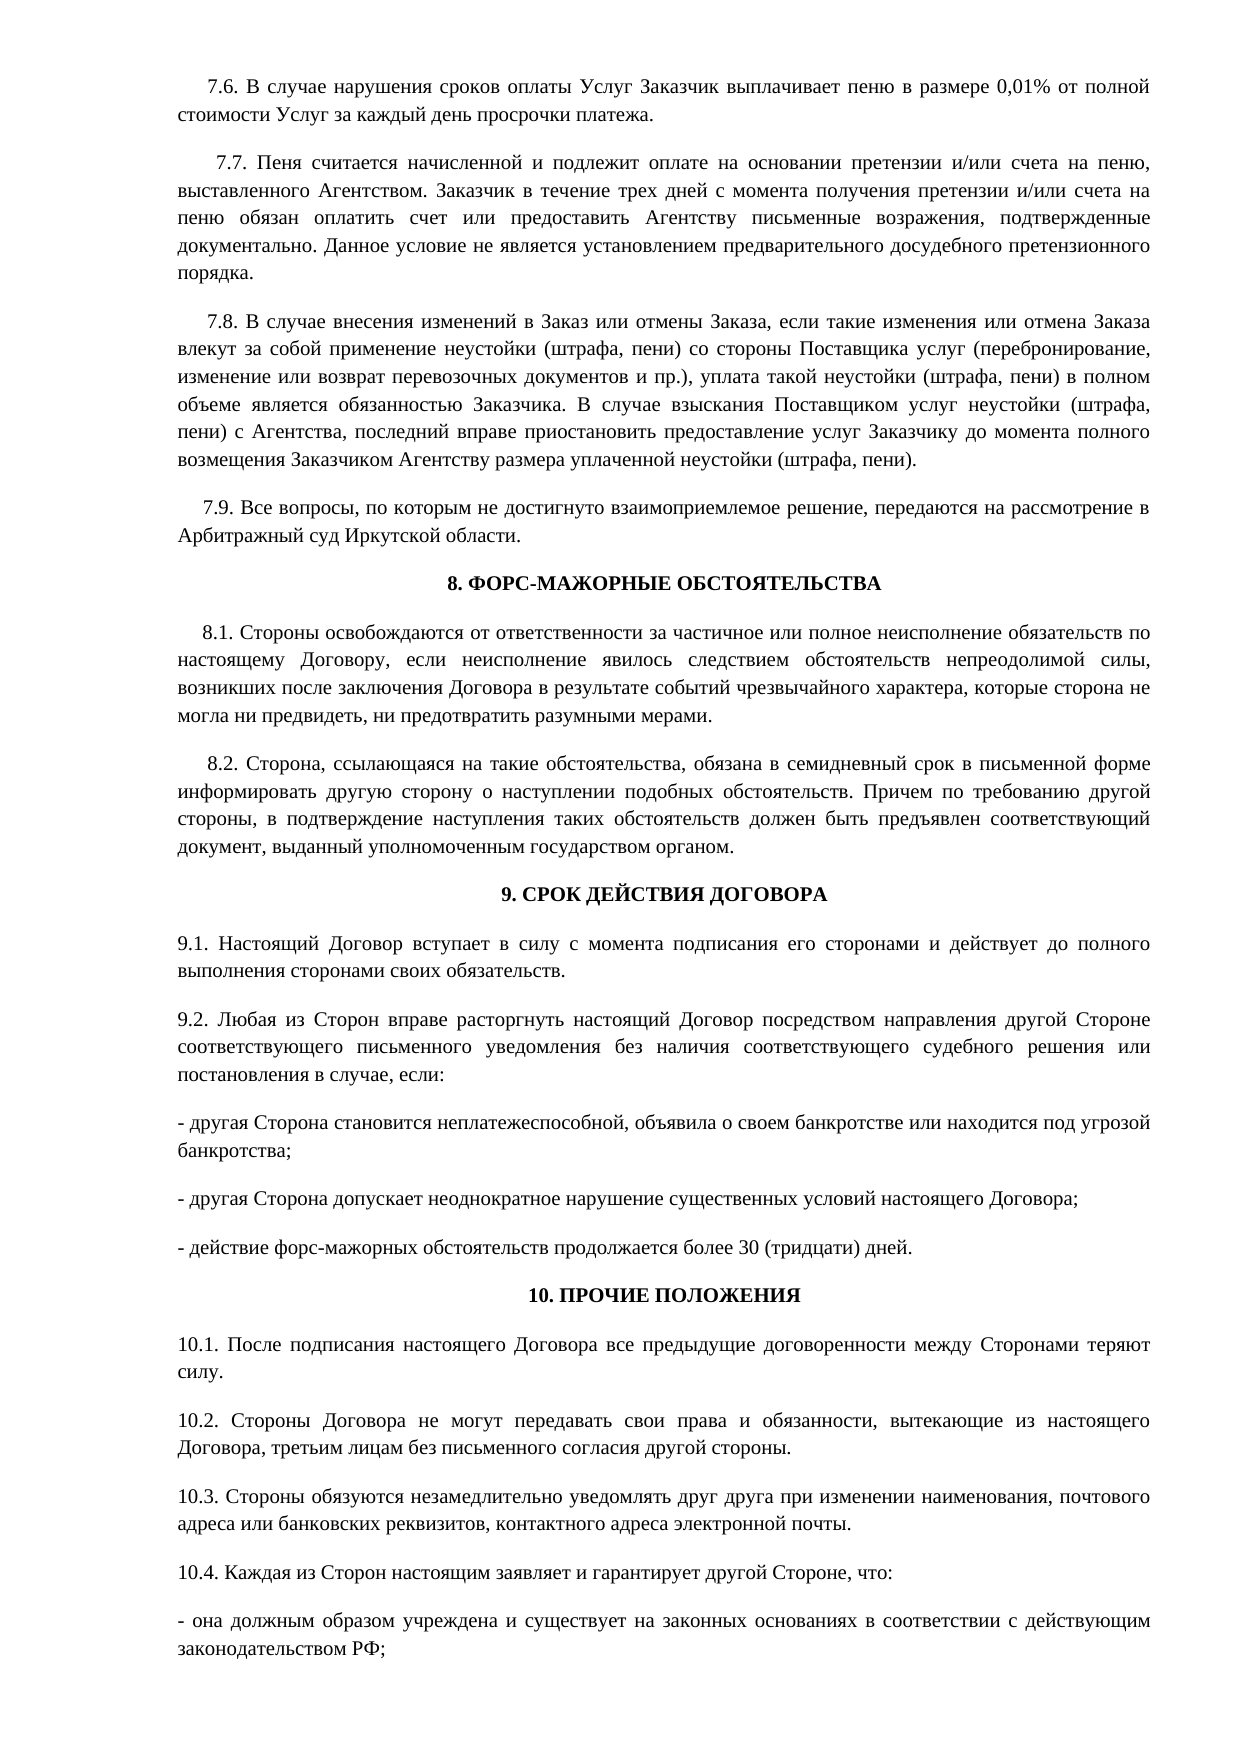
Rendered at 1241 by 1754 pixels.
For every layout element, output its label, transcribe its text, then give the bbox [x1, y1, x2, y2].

text 10. ПРОЧИЕ ПОЛОЖЕНИЯ [177, 1283, 1152, 1307]
text 9.2. Любая из Сторон вправе расторгнуть настоящий Договор посредством направления другой Стороне соответствующего письменного уведомления без наличия соответствующего судебного решения или постановления в случае, если: [177, 1007, 1152, 1086]
text 10.4. Каждая из Сторон настоящим заявляет и гарантирует другой Стороне, что: [177, 1560, 1152, 1584]
text 7.9. Все вопросы, по которым не достигнуто взаимоприемлемое решение, передаются на рассмотрение в Арбитражный суд Иркутской области. [177, 495, 1152, 547]
text - другая Сторона допускает неоднократное нарушение существенных условий настоящего Договора; [177, 1186, 1152, 1210]
text 10.3. Стороны обязуются незамедлительно уведомлять друг друга при изменении наименования, почтового адреса или банковских реквизитов, контактного адреса электронной почты. [177, 1484, 1152, 1535]
text 7.8. В случае внесения изменений в Заказ или отмены Заказа, если такие изменения или отмена Заказа влекут за собой применение неустойки (штрафа, пени) со стороны Поставщика услуг (перебронирование, изменение или возврат перевозочных документов и пр.), уплата такой неустойки (штрафа, пени) в полном объеме является обязанностью Заказчика. В случае взыскания Поставщиком услуг неустойки (штрафа, пени) с Агентства, последний вправе приостановить предоставление услуг Заказчику до момента полного возмещения Заказчиком Агентству размера уплаченной неустойки (штрафа, пени). [177, 309, 1152, 471]
text 7.7. Пеня считается начисленной и подлежит оплате на основании претензии и/или счета на пеню, выставленного Агентством. Заказчик в течение трех дней с момента получения претензии и/или счета на пеню обязан оплатить счет или предоставить Агентству письменные возражения, подтвержденные документально. Данное условие не является установлением предварительного досудебного претензионного порядка. [177, 150, 1152, 284]
text 8.1. Стороны освобождаются от ответственности за частичное или полное неисполнение обязательств по настоящему Договору, если неисполнение явилось следствием обстоятельств непреодолимой силы, возникших после заключения Договора в результате событий чрезвычайного характера, которые сторона не могла ни предвидеть, ни предотвратить разумными мерами. [177, 620, 1152, 727]
text 9.1. Настоящий Договор вступает в силу с момента подписания его сторонами и действует до полного выполнения сторонами своих обязательств. [177, 931, 1152, 982]
text - она должным образом учреждена и существует на законных основаниях в соответствии с действующим законодательством РФ; [177, 1608, 1152, 1660]
text - другая Сторона становится неплатежеспособной, объявила о своем банкротстве или находится под угрозой банкротства; [177, 1110, 1152, 1162]
text 10.1. После подписания настоящего Договора все предыдущие договоренности между Сторонами теряют силу. [177, 1332, 1152, 1383]
text 7.6. В случае нарушения сроков оплаты Услуг Заказчик выплачивает пеню в размере 0,01% от полной стоимости Услуг за каждый день просрочки платежа. [177, 74, 1152, 126]
text - действие форс-мажорных обстоятельств продолжается более 30 (тридцати) дней. [177, 1235, 1152, 1259]
text 8.2. Сторона, ссылающаяся на такие обстоятельства, обязана в семидневный срок в письменной форме информировать другую сторону о наступлении подобных обстоятельств. Причем по требованию другой стороны, в подтверждение наступления таких обстоятельств должен быть предъявлен соответствующий документ, выданный уполномоченным государством органом. [177, 751, 1152, 858]
text 9. СРОК ДЕЙСТВИЯ ДОГОВОРА [177, 882, 1152, 906]
text 10.2. Стороны Договора не могут передавать свои права и обязанности, вытекающие из настоящего Договора, третьим лицам без письменного согласия другой стороны. [177, 1408, 1152, 1459]
text 8. ФОРС-МАЖОРНЫЕ ОБСТОЯТЕЛЬСТВА [177, 571, 1152, 595]
